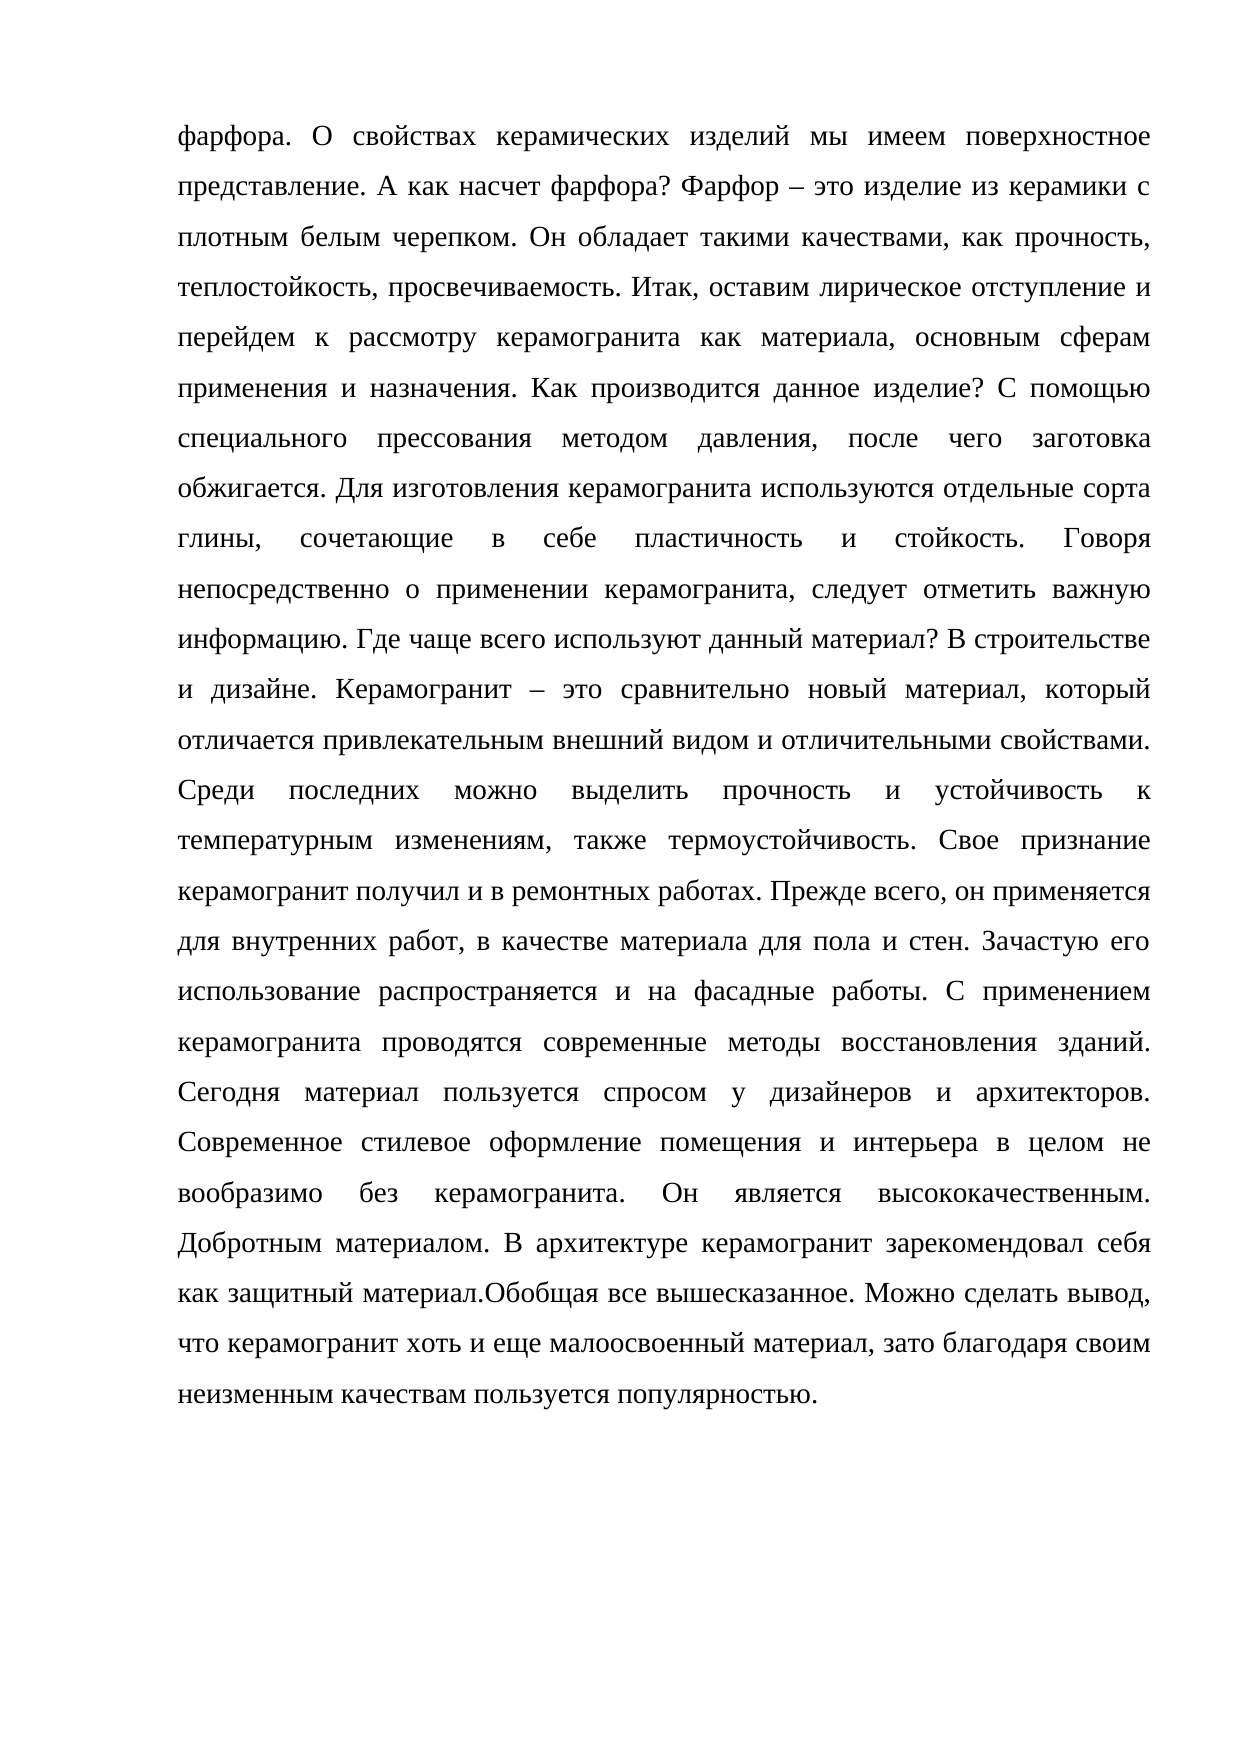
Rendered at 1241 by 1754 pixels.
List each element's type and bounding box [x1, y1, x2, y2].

text [177, 118, 1152, 1409]
